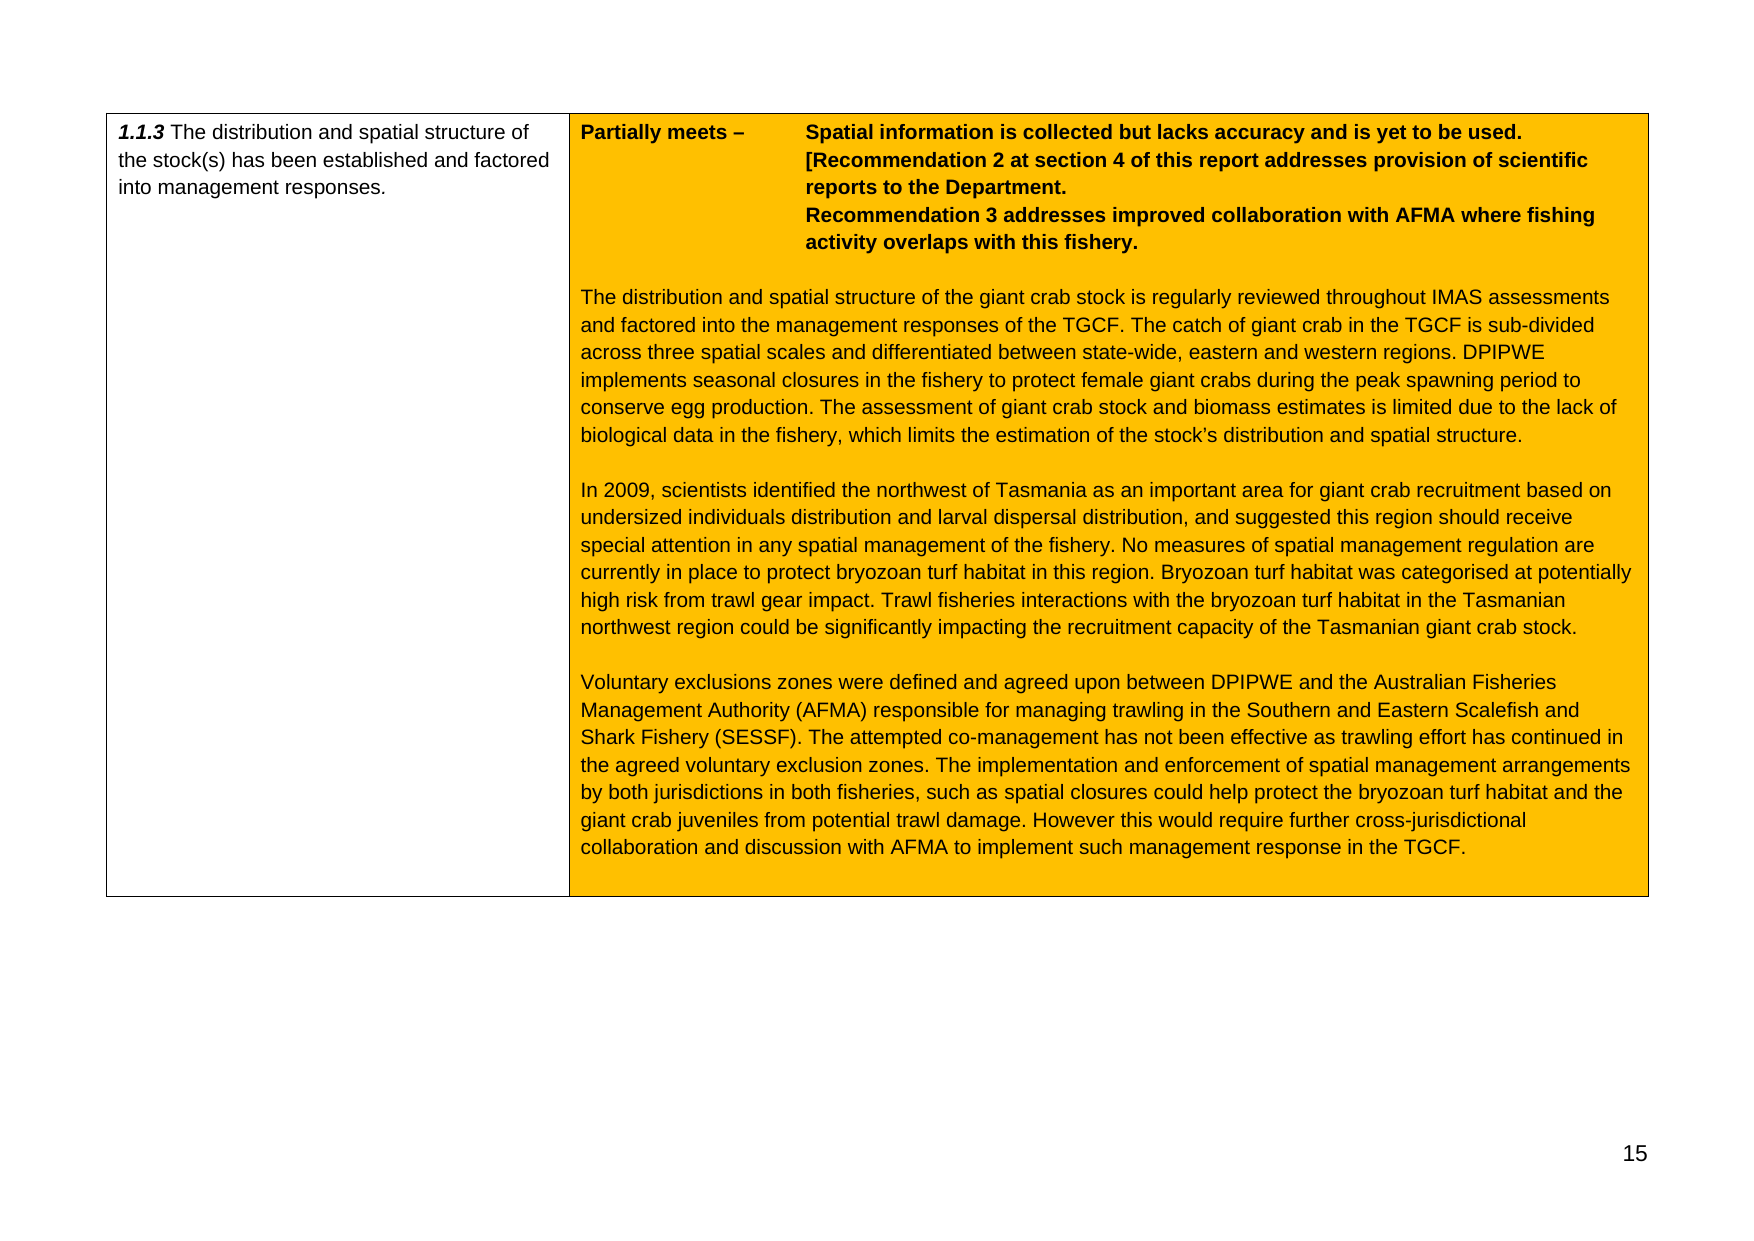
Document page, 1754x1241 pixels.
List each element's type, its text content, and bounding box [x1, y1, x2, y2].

table_cell 1.1.3 The distribution and spatial structure of the stock(s) has been established and factored into management responses. [107, 114, 569, 896]
table_cell Partially meets – Spatial information is collected but lacks accuracy and is yet to be used. [Recommendation 2 at section 4 of this report addresses provision of scientific reports to the Department. Recommendation 3 addresses improved collaboration with AFMA where fishing activity overlaps with this fishery. The distribution and spatial structure of the giant crab stock is regularly reviewed throughout IMAS assessments and factored into the management responses of the TGCF. The catch of giant crab in the TGCF is sub-divided across three spatial scales and differentiated between state-wide, eastern and western regions. DPIPWE implements seasonal closures in the fishery to protect female giant crabs during the peak spawning period to conserve egg production. The assessment of giant crab stock and biomass estimates is limited due to the lack of biological data in the fishery, which limits the estimation of the stock’s distribution and spatial structure. In 2009, scientists identified the northwest of Tasmania as an important area for giant crab recruitment based on undersized individuals distribution and larval dispersal distribution, and suggested this region should receive special attention in any spatial management of the fishery. No measures of spatial management regulation are currently in place to protect bryozoan turf habitat in this region. Bryozoan turf habitat was categorised at potentially high risk from trawl gear impact. Trawl fisheries interactions with the bryozoan turf habitat in the Tasmanian northwest region could be significantly impacting the recruitment capacity of the Tasmanian giant crab stock. Voluntary exclusions zones were defined and agreed upon between DPIPWE and the Australian Fisheries Management Authority (AFMA) responsible for managing trawling in the Southern and Eastern Scalefish and Shark Fishery (SESSF). The attempted co-management has not been effective as trawling effort has continued in the agreed voluntary exclusion zones. The implementation and enforcement of spatial management arrangements by both jurisdictions in both fisheries, such as spatial closures could help protect the bryozoan turf habitat and the giant crab juveniles from potential trawl damage. However this would require further cross-jurisdictional collaboration and discussion with AFMA to implement such management response in the TGCF. [570, 114, 1648, 896]
